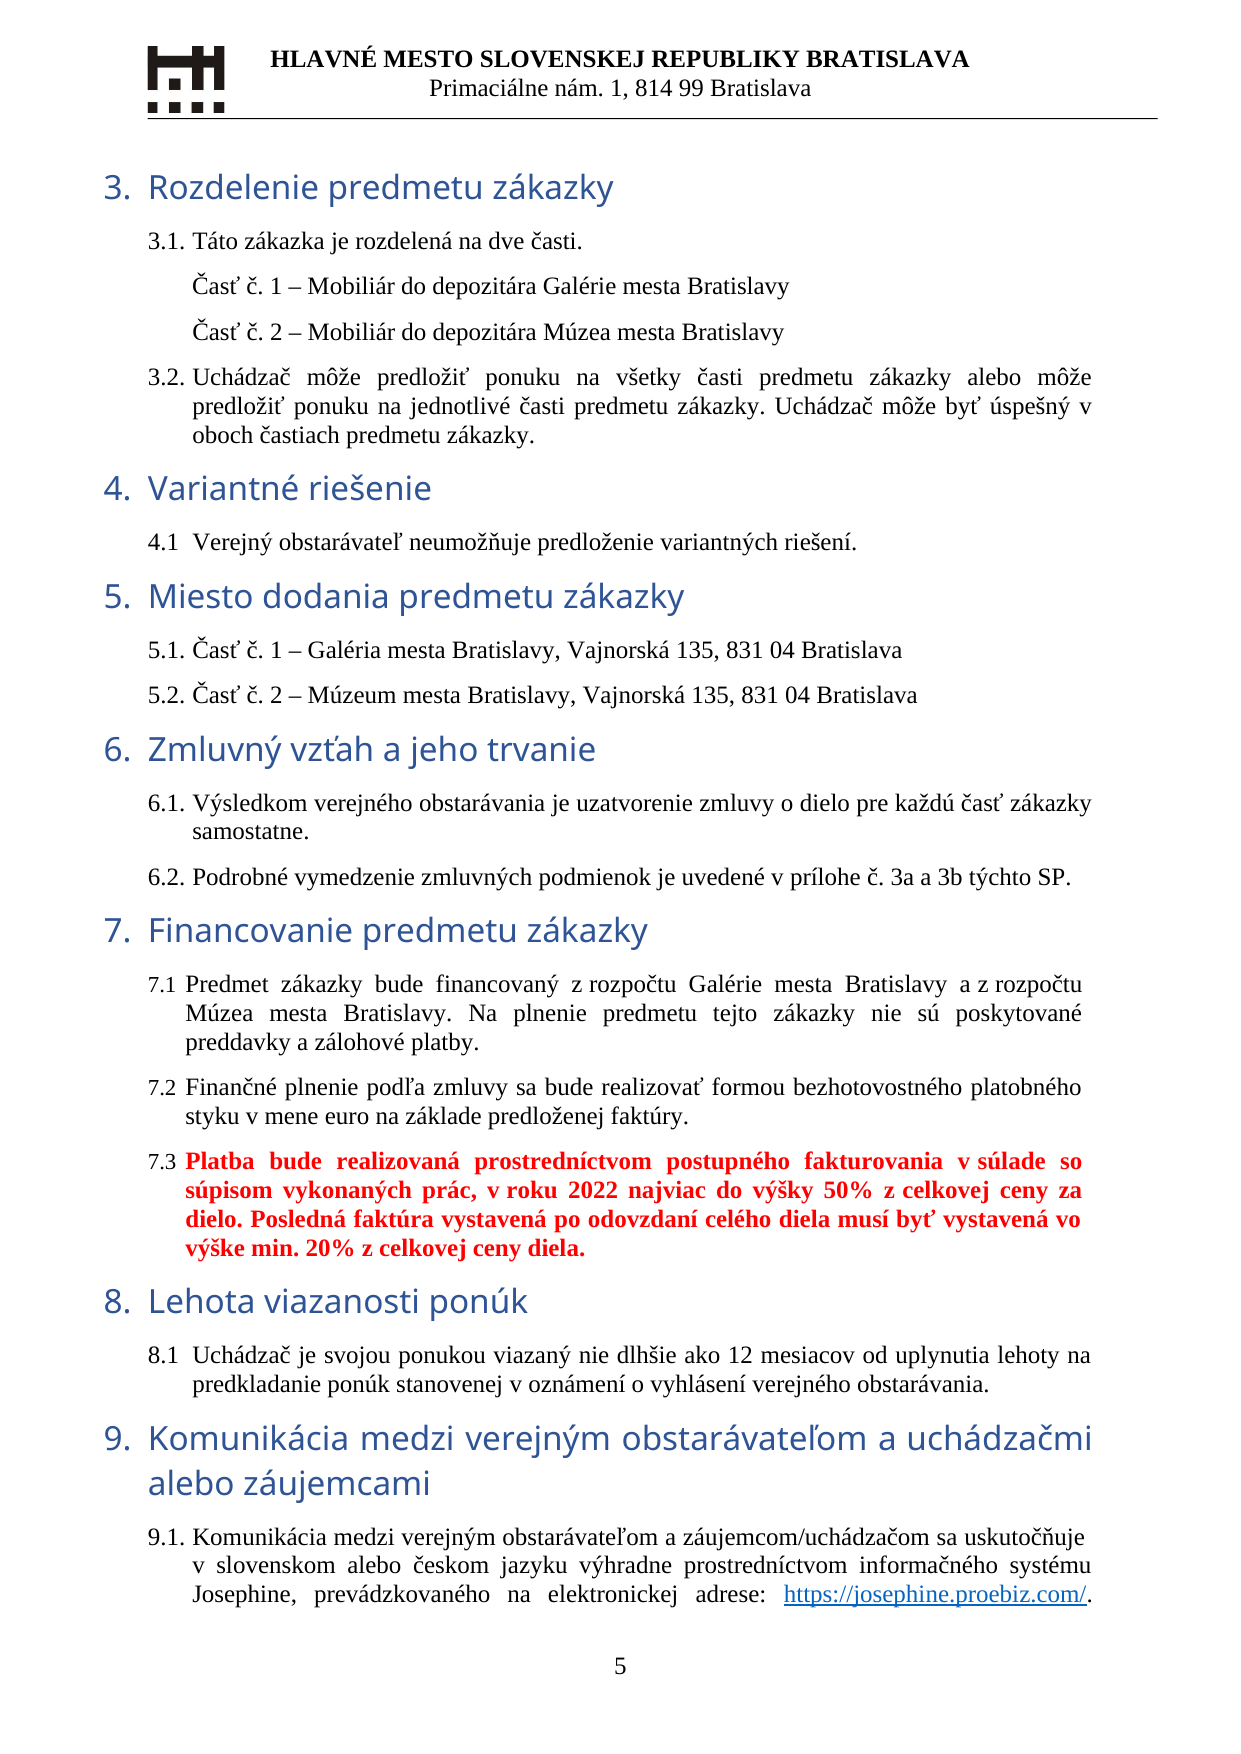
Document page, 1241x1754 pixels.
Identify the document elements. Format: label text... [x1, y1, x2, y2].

list Časť č. 2 – Múzeum mesta Bratislavy, Vajnorská 135, 831 04 Bratislava [148, 680, 1093, 709]
list Verejný obstarávateľ neumožňuje predloženie variantných riešení. [148, 527, 1093, 556]
list Časť č. 2 – Mobiliár do depozitára Múzea mesta Bratislavy [192, 317, 1093, 346]
list Predmet zákazky bude financovaný z rozpočtu Galérie mesta Bratislavy a z rozpočtu Múzea mesta Bratislavy. Na plnenie predmetu tejto zákazky nie sú poskytované preddavky a zálohové platby. [148, 969, 1082, 1056]
picture [147, 46, 225, 113]
subtitle Miesto dodania predmetu zákazky [103, 573, 1093, 618]
subtitle Komunikácia medzi verejným obstarávateľom a uchádzačmi alebo záujemcami [103, 1414, 1093, 1505]
list Platba bude realizovaná prostredníctvom postupného fakturovania v súlade so súpisom vykonaných prác, v roku 2022 najviac do výšky 50% z celkovej ceny za dielo. Posledná faktúra vystavená po odovzdaní celého diela musí byť vystavená vo výške min. 20% z celkovej ceny diela. [148, 1146, 1082, 1261]
list Podrobné vymedzenie zmluvných podmienok je uvedené v prílohe č. 3a a 3b týchto SP. [148, 862, 1093, 891]
subtitle Lehota viazanosti ponúk [103, 1278, 1093, 1323]
list Uchádzač je svojou ponukou viazaný nie dlhšie ako 12 mesiacov od uplynutia lehoty na predkladanie ponúk stanovenej v oznámení o vyhlásení verejného obstarávania. [148, 1340, 1093, 1398]
list Finančné plnenie podľa zmluvy sa bude realizovať formou bezhotovostného platobného styku v mene euro na základe predloženej faktúry. [148, 1072, 1082, 1130]
list Časť č. 1 – Mobiliár do depozitára Galérie mesta Bratislavy [192, 271, 1093, 300]
subtitle Rozdelenie predmetu zákazky [103, 164, 1093, 209]
list Uchádzač môže predložiť ponuku na všetky časti predmetu zákazky alebo môže predložiť ponuku na jednotlivé časti predmetu zákazky. Uchádzač môže byť úspešný v oboch častiach predmetu zákazky. [148, 362, 1093, 448]
subtitle Zmluvný vzťah a jeho trvanie [103, 726, 1093, 771]
subtitle Financovanie predmetu zákazky [103, 907, 1093, 953]
list Časť č. 1 – Galéria mesta Bratislavy, Vajnorská 135, 831 04 Bratislava [148, 635, 1093, 663]
subtitle Variantné riešenie [103, 465, 1093, 511]
list Táto zákazka je rozdelená na dve časti. [148, 226, 1093, 255]
list Výsledkom verejného obstarávania je uzatvorenie zmluvy o dielo pre každú časť zákazky samostatne. [148, 788, 1093, 845]
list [148, 1522, 1093, 1608]
